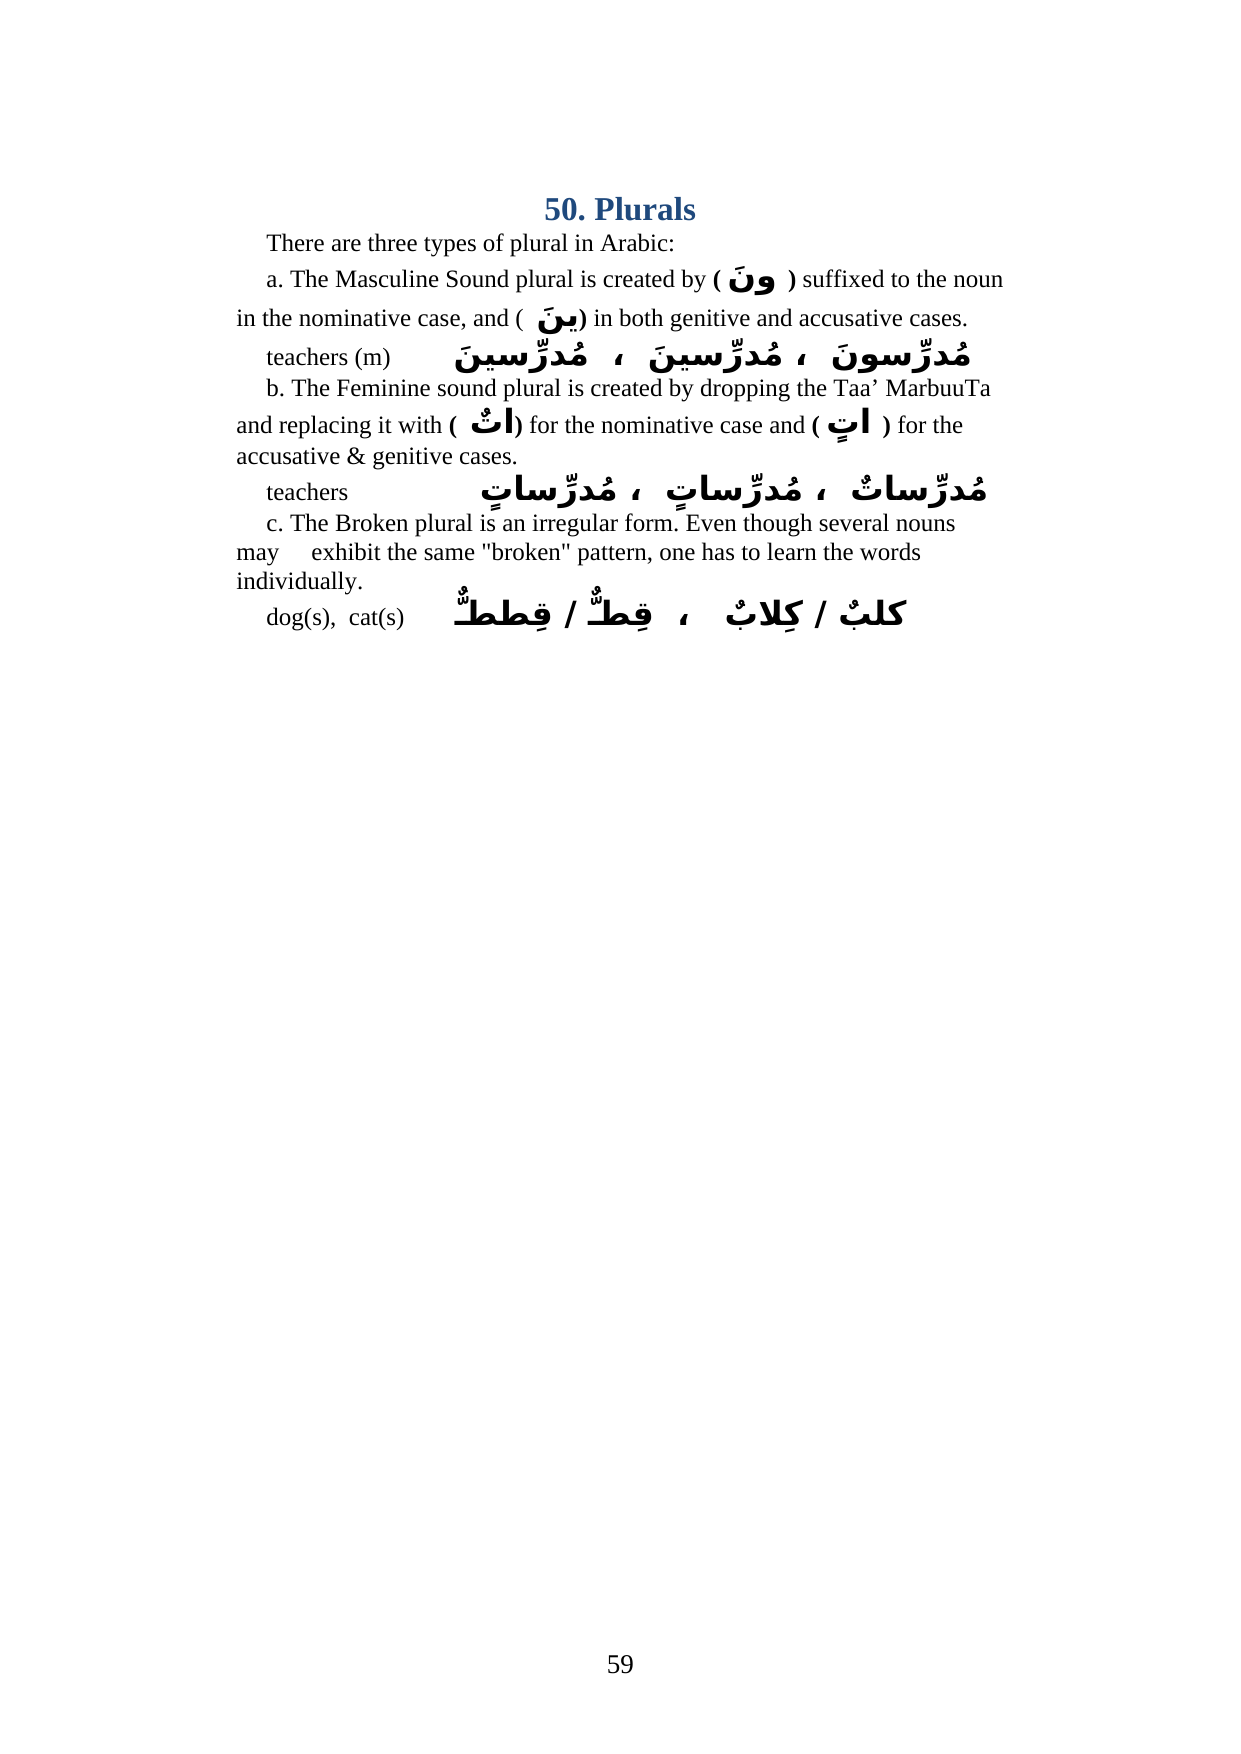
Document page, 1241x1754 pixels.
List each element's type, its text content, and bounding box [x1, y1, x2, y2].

text b. The Feminine sound plural is created by dropping the Taa’ MarbuuTa and replacing it with ( اتٌ) for the nominative case and ( اتٍ ) for the accusative & genitive cases. [236, 373, 1004, 470]
subtitle 50. Plurals [236, 190, 1004, 228]
text teachers (m) مُدرِّسونَ ، مُدرِّسينَ ، مُدرِّسينَ [236, 334, 1004, 373]
text a. The Masculine Sound plural is created by ( ونَ ) suffixed to the noun in the nominative case, and ( ينَ) in both genitive and accusative cases. [236, 257, 1004, 334]
text dog(s), cat(s) کلبٌ / کِلابٌ ، قِطـٌّ / قِططـٌّ [236, 595, 1004, 634]
text c. The Broken plural is an irregular form. Even though several nouns may exhibit the same "broken" pattern, one has to learn the words individually. [236, 508, 1004, 595]
text There are three types of plural in Arabic: [236, 228, 1004, 257]
text teachers مُدرِّساتٌ ، مُدرِّساتٍ ، مُدرِّساتٍ [236, 470, 1004, 508]
